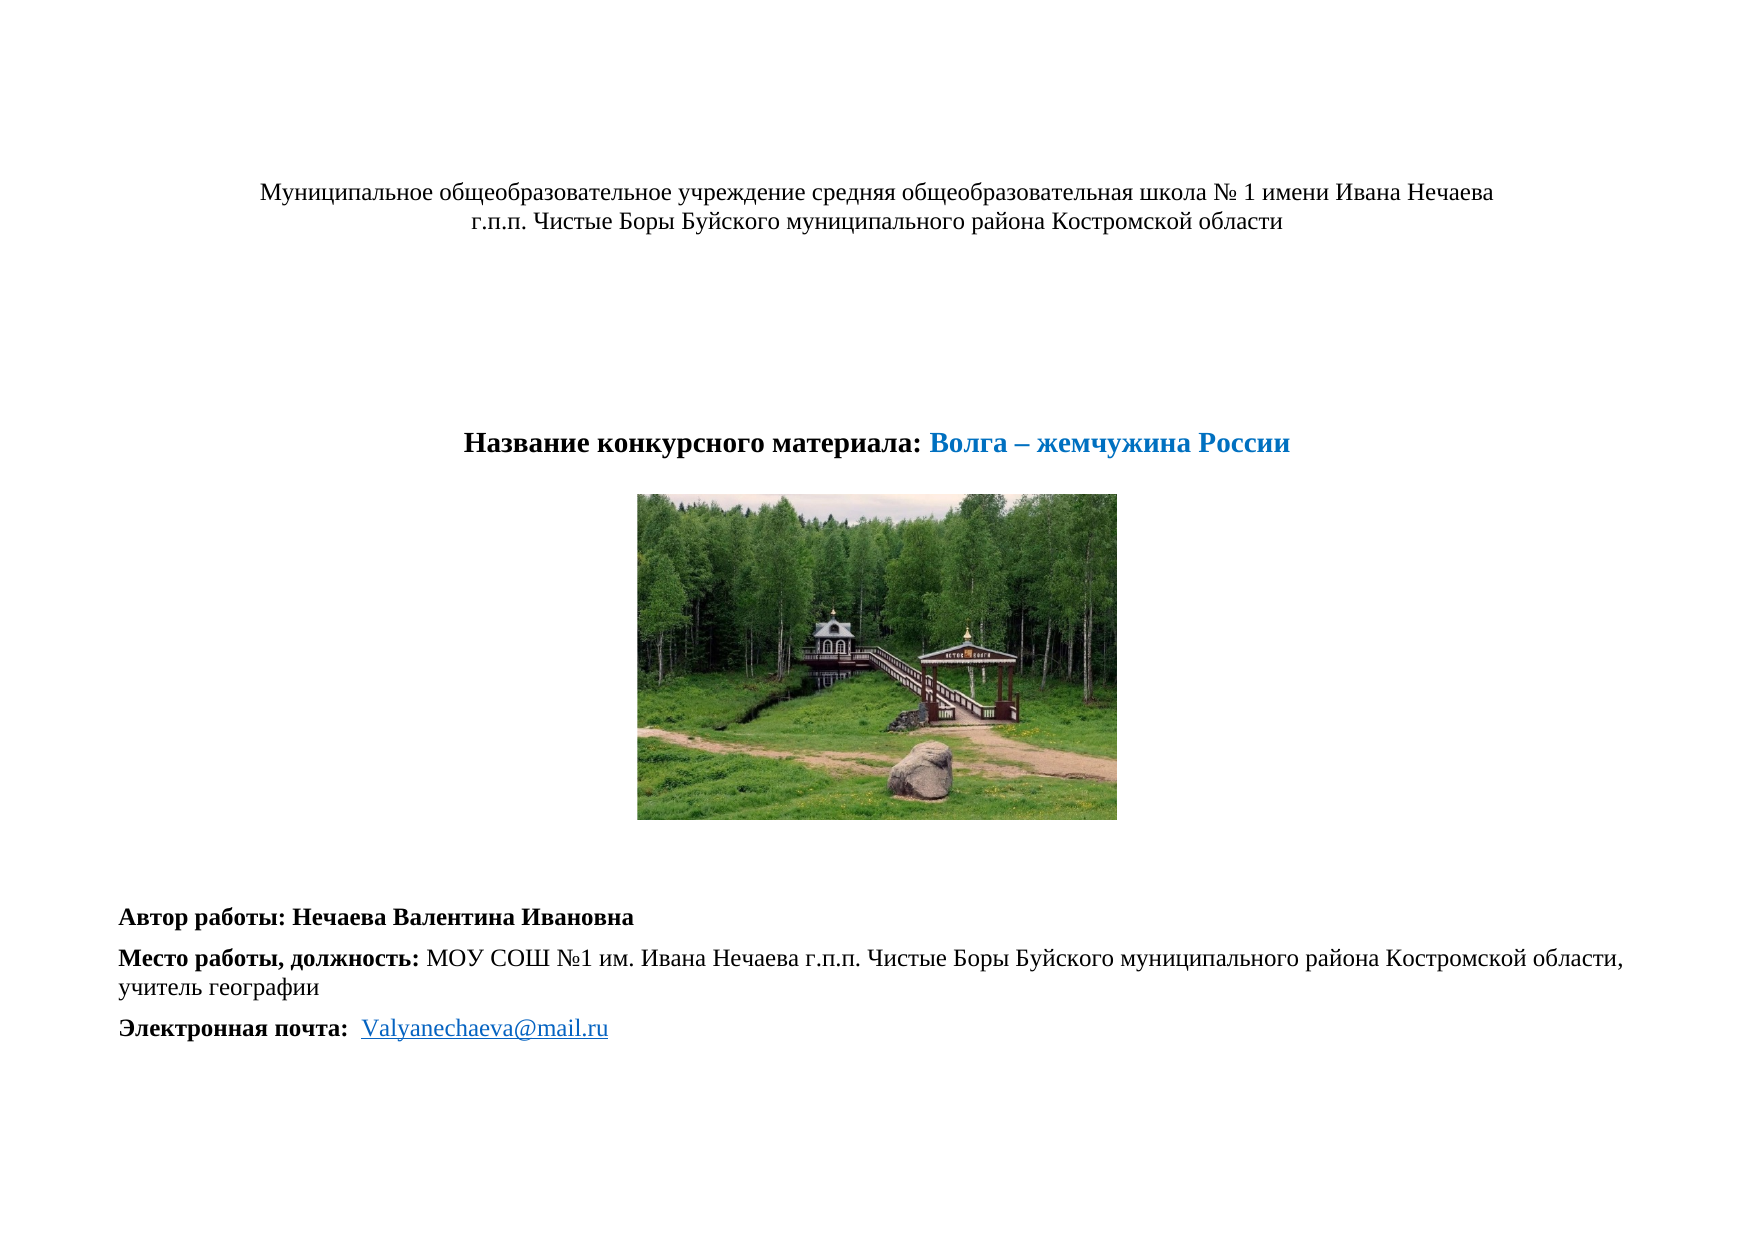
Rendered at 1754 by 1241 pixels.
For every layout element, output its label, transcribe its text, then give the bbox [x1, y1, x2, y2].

text Название конкурсного материала: Волга – жемчужина России [118, 425, 1636, 458]
picture [637, 494, 1117, 820]
text Электронная почта: Valyanechaeva@mail.ru [118, 1013, 1636, 1042]
text г.п.п. Чистые Боры Буйского муниципального района Костромской области [118, 206, 1636, 235]
text Муниципальное общеобразовательное учреждение средняя общеобразовательная школа № 1 имени Ивана Нечаева [118, 177, 1636, 206]
text Место работы, должность: МОУ СОШ №1 им. Ивана Нечаева г.п.п. Чистые Боры Буйского муниципального района Костромской области, учитель географии [118, 943, 1636, 1000]
text Автор работы: Нечаева Валентина Ивановна [118, 902, 1636, 930]
